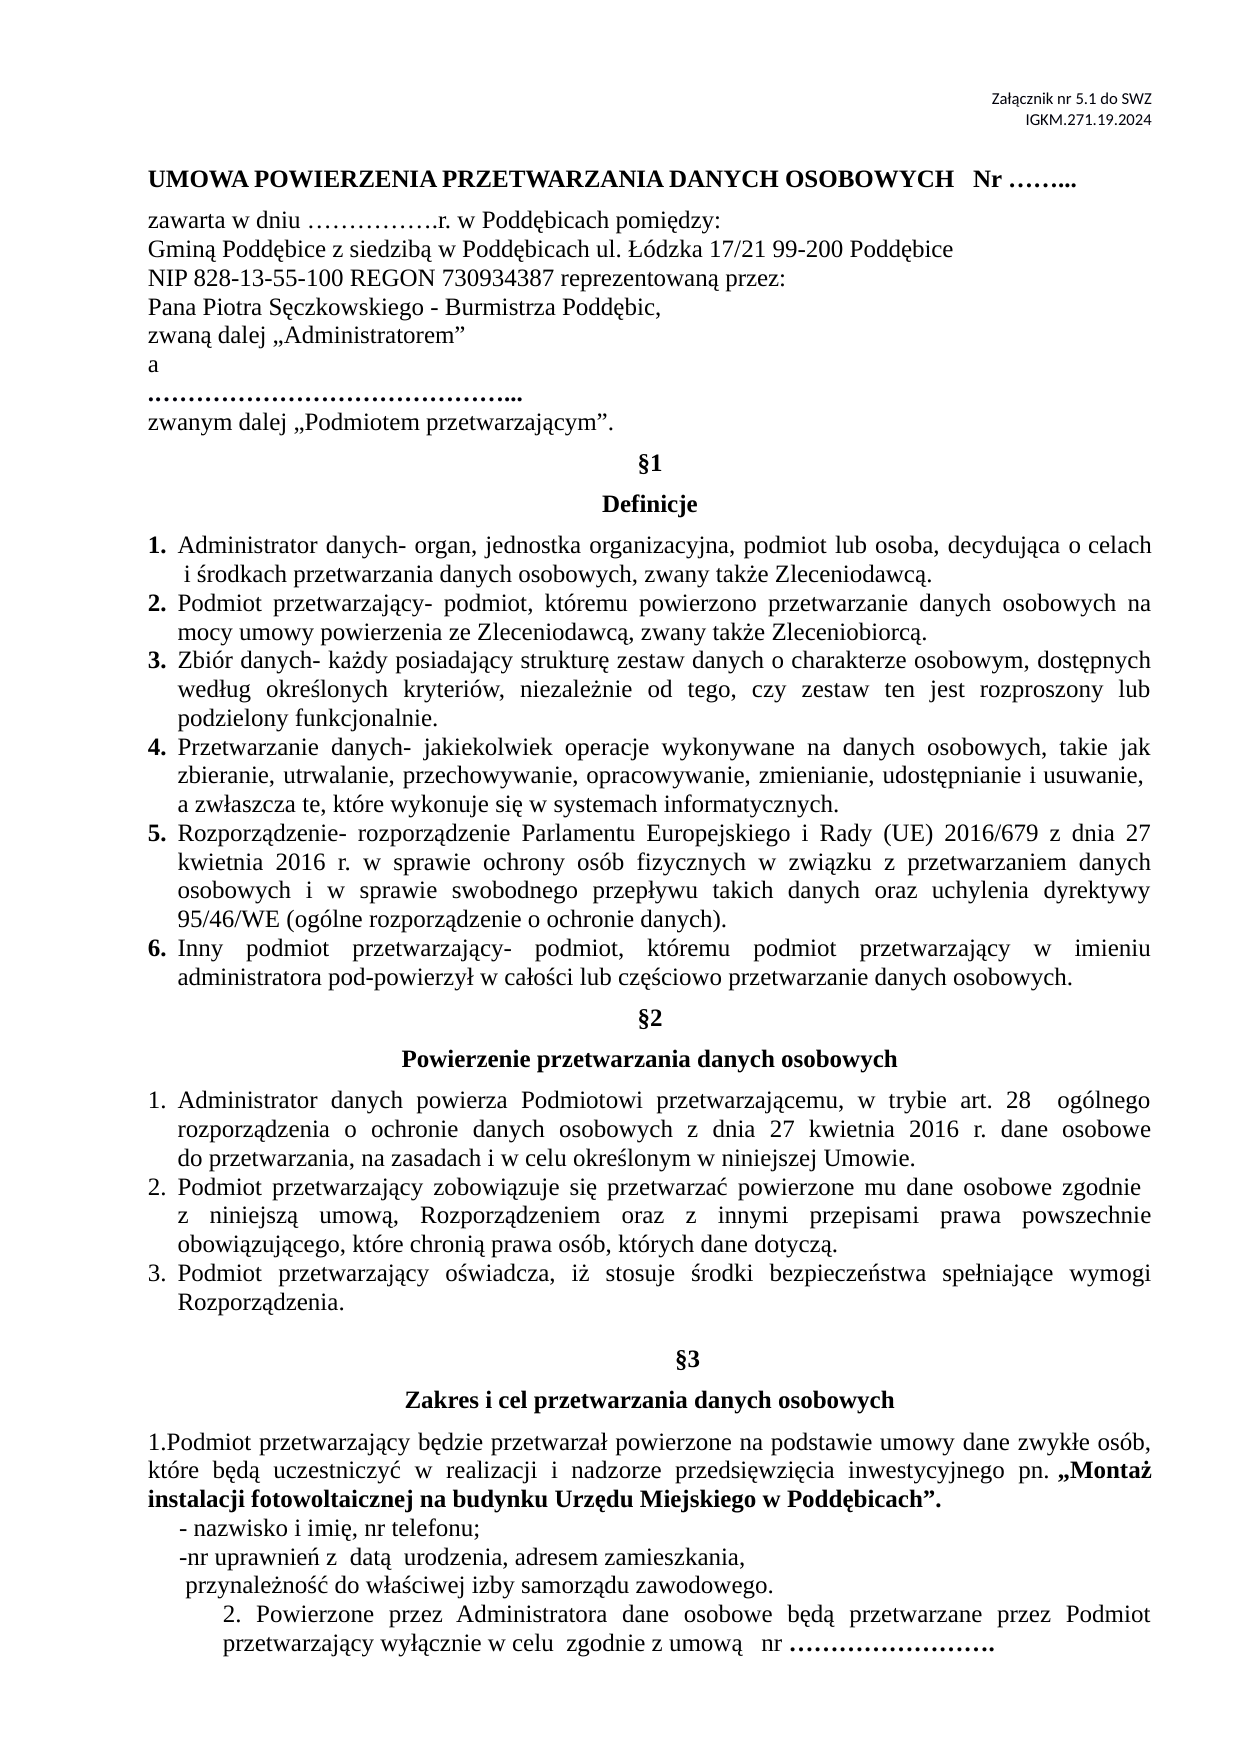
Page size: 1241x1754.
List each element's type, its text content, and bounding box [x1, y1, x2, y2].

list §3 [223, 1344, 1152, 1373]
text UMOWA POWIERZENIA PRZETWARZANIA DANYCH OSOBOWYCH Nr ……... [148, 164, 1152, 193]
text Pana Piotra Sęczkowskiego - Burmistrza Poddębic, [148, 292, 1152, 321]
text -nr uprawnień z datą urodzenia, adresem zamieszkania, [148, 1542, 1152, 1571]
list Rozporządzenie- rozporządzenie Parlamentu Europejskiego i Rady (UE) 2016/679 z dnia 27 kwietnia 2016 r. w sprawie ochrony osób fizycznych w związku z przetwarzaniem danych osobowych i w sprawie swobodnego przepływu takich danych oraz uchylenia dyrektywy 95/46/WE (ogólne rozporządzenie o ochronie danych). [148, 818, 1152, 933]
text Gminą Poddębice z siedzibą w Poddębicach ul. Łódzka 17/21 99-200 Poddębice [148, 234, 1152, 263]
list Administrator danych- organ, jednostka organizacyjna, podmiot lub osoba, decydująca o celach i środkach przetwarzania danych osobowych, zwany także Zleceniodawcą. [148, 531, 1152, 588]
text Powierzenie przetwarzania danych osobowych [148, 1044, 1152, 1073]
text NIP 828-13-55-100 REGON 730934387 reprezentowaną przez: [148, 263, 1152, 292]
text zwaną dalej „Administratorem” [148, 321, 1152, 349]
list Podmiot przetwarzający zobowiązuje się przetwarzać powierzone mu dane osobowe zgodnie z niniejszą umową, Rozporządzeniem oraz z innymi przepisami prawa powszechnie obowiązującego, które chronią prawa osób, których dane dotyczą. [148, 1172, 1152, 1258]
text przynależność do właściwej izby samorządu zawodowego. [148, 1571, 1152, 1599]
list Podmiot przetwarzający oświadcza, iż stosuje środki bezpieczeństwa spełniające wymogi Rozporządzenia. [148, 1258, 1152, 1316]
text 1.Podmiot przetwarzający będzie przetwarzał powierzone na podstawie umowy dane zwykłe osób, które będą uczestniczyć w realizacji i nadzorze przedsięwzięcia inwestycyjnego pn. „Montaż instalacji fotowoltaicznej na budynku Urzędu Miejskiego w Poddębicach”. [148, 1427, 1152, 1513]
text zwanym dalej „Podmiotem przetwarzającym”. [148, 407, 1152, 436]
text Definicje [148, 489, 1152, 518]
text IGKM.271.19.2024 [148, 109, 1152, 129]
text Załącznik nr 5.1 do SWZ [148, 88, 1152, 109]
list 2. Powierzone przez Administratora dane osobowe będą przetwarzane przez Podmiot przetwarzający wyłącznie w celu zgodnie z umową nr ……………………. [223, 1599, 1152, 1657]
text §2 [148, 1003, 1152, 1032]
text - nazwisko i imię, nr telefonu; [148, 1513, 1152, 1542]
list Przetwarzanie danych- jakiekolwiek operacje wykonywane na danych osobowych, takie jak zbieranie, utrwalanie, przechowywanie, opracowywanie, zmienianie, udostępnianie i usuwanie, a zwłaszcza te, które wykonuje się w systemach informatycznych. [148, 732, 1152, 818]
text Zakres i cel przetwarzania danych osobowych [148, 1386, 1152, 1414]
text a [148, 349, 1152, 378]
list Inny podmiot przetwarzający- podmiot, któremu podmiot przetwarzający w imieniu administratora pod-powierzył w całości lub częściowo przetwarzanie danych osobowych. [148, 933, 1152, 991]
text zawarta w dniu …………….r. w Poddębicach pomiędzy: [148, 206, 1152, 234]
list Podmiot przetwarzający- podmiot, któremu powierzono przetwarzanie danych osobowych na mocy umowy powierzenia ze Zleceniodawcą, zwany także Zleceniobiorcą. [148, 588, 1152, 646]
text §1 [148, 448, 1152, 477]
list Zbiór danych- każdy posiadający strukturę zestaw danych o charakterze osobowym, dostępnych według określonych kryteriów, niezależnie od tego, czy zestaw ten jest rozproszony lub podzielony funkcjonalnie. [148, 646, 1152, 732]
list Administrator danych powierza Podmiotowi przetwarzającemu, w trybie art. 28 ogólnego rozporządzenia o ochronie danych osobowych z dnia 27 kwietnia 2016 r. dane osobowe do przetwarzania, na zasadach i w celu określonym w niniejszej Umowie. [148, 1086, 1152, 1172]
text .……………………………………... [148, 378, 1152, 407]
